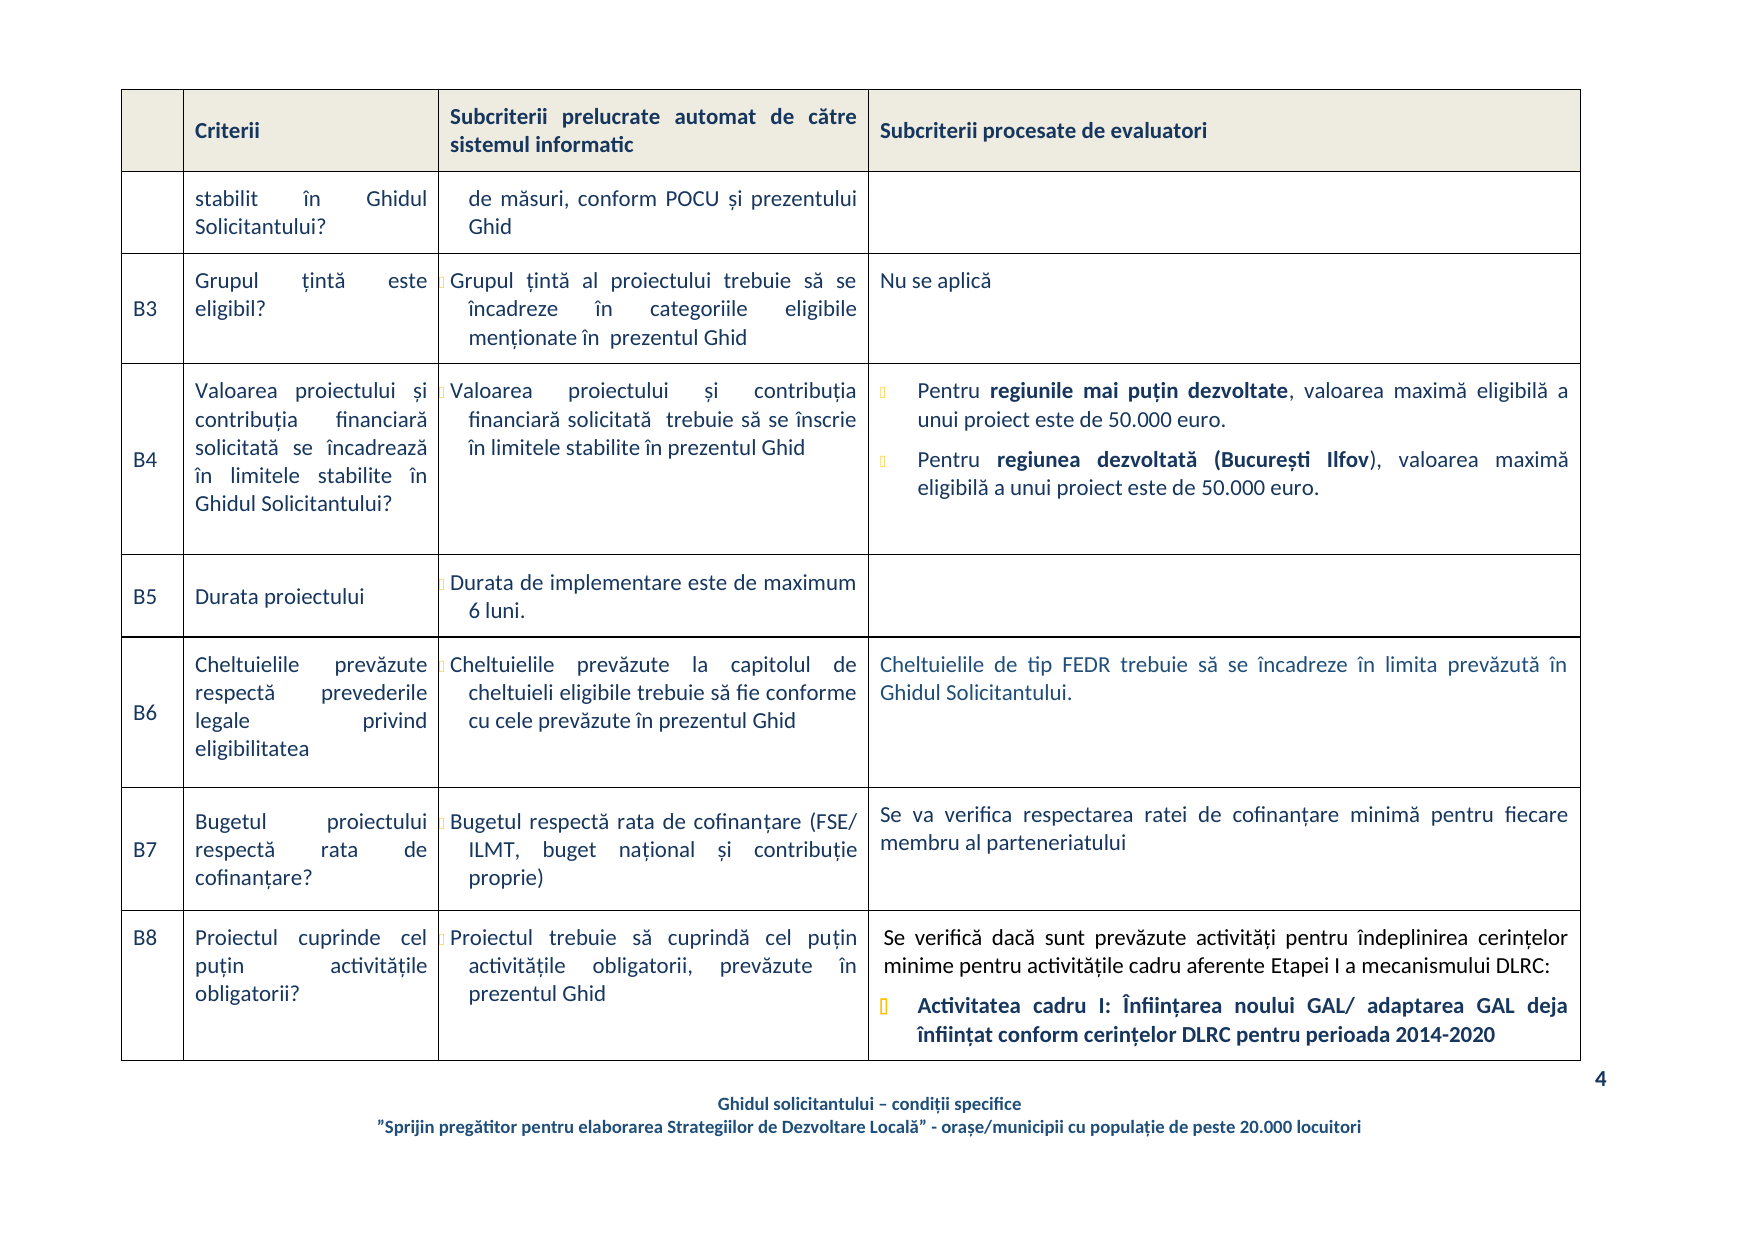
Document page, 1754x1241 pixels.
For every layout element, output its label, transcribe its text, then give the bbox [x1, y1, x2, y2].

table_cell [439, 911, 868, 1060]
table_cell Cheltuielile prevăzute la capitolul de cheltuieli eligibile trebuie să fie conforme cu cele prevăzute în prezentul Ghid [439, 638, 868, 787]
table_cell Se va verifica respectarea ratei de cofinanțare minimă pentru fiecare membru al parteneriatului [869, 788, 1580, 909]
table_cell Grupul țintă este eligibil? [184, 254, 438, 363]
table_cell Valoarea proiectului și contribuția financiară solicitată trebuie să se înscrie în limitele stabilite în prezentul Ghid [439, 364, 868, 554]
table_cell B5 [122, 555, 183, 636]
table_cell B3 [122, 254, 183, 363]
table_cell B6 [122, 638, 183, 787]
table_cell Durata de implementare este de maximum 6 luni. [439, 555, 868, 636]
table_cell Cheltuielile de tip FEDR trebuie să se încadreze în limita prevăzută în Ghidul Solicitantului. [869, 638, 1580, 787]
table_cell B7 [122, 788, 183, 909]
table_cell Pentru regiunile mai puțin dezvoltate, valoarea maximă eligibilă a unui proiect este de 50.000 euro. Pentru regiunea dezvoltată (București Ilfov), valoarea maximă eligibilă a unui proiect este de 50.000 euro. [869, 364, 1580, 554]
table_cell B2 [122, 172, 183, 253]
table_cell Bugetul proiectului respectă rata de cofinanțare? [184, 788, 438, 909]
table_cell Nu se aplică [869, 254, 1580, 363]
table_header [122, 90, 183, 171]
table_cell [439, 172, 868, 253]
table_header Subcriterii prelucrate automat de către sistemul informatic [439, 90, 868, 171]
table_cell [184, 172, 438, 253]
table_header Criterii [184, 90, 438, 171]
table_cell Valoarea proiectului și contribuția financiară solicitată se încadrează în limitele stabilite în Ghidul Solicitantului? [184, 364, 438, 554]
table_cell [869, 172, 1580, 253]
table_cell Durata proiectului [184, 555, 438, 636]
table_header Subcriterii procesate de evaluatori [869, 90, 1580, 171]
table_cell B8 [122, 911, 183, 1060]
table_cell B4 [122, 364, 183, 554]
table_cell Bugetul respectă rata de cofinanțare (FSE/ ILMT, buget național și contribuție proprie) [439, 788, 868, 909]
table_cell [184, 911, 438, 1060]
table_cell Cheltuielile prevăzute respectă prevederile legale privind eligibilitatea [184, 638, 438, 787]
table_cell Grupul țintă al proiectului trebuie să se încadreze în categoriile eligibile menționate în prezentul Ghid [439, 254, 868, 363]
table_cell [869, 911, 1580, 1060]
table_cell [869, 555, 1580, 636]
